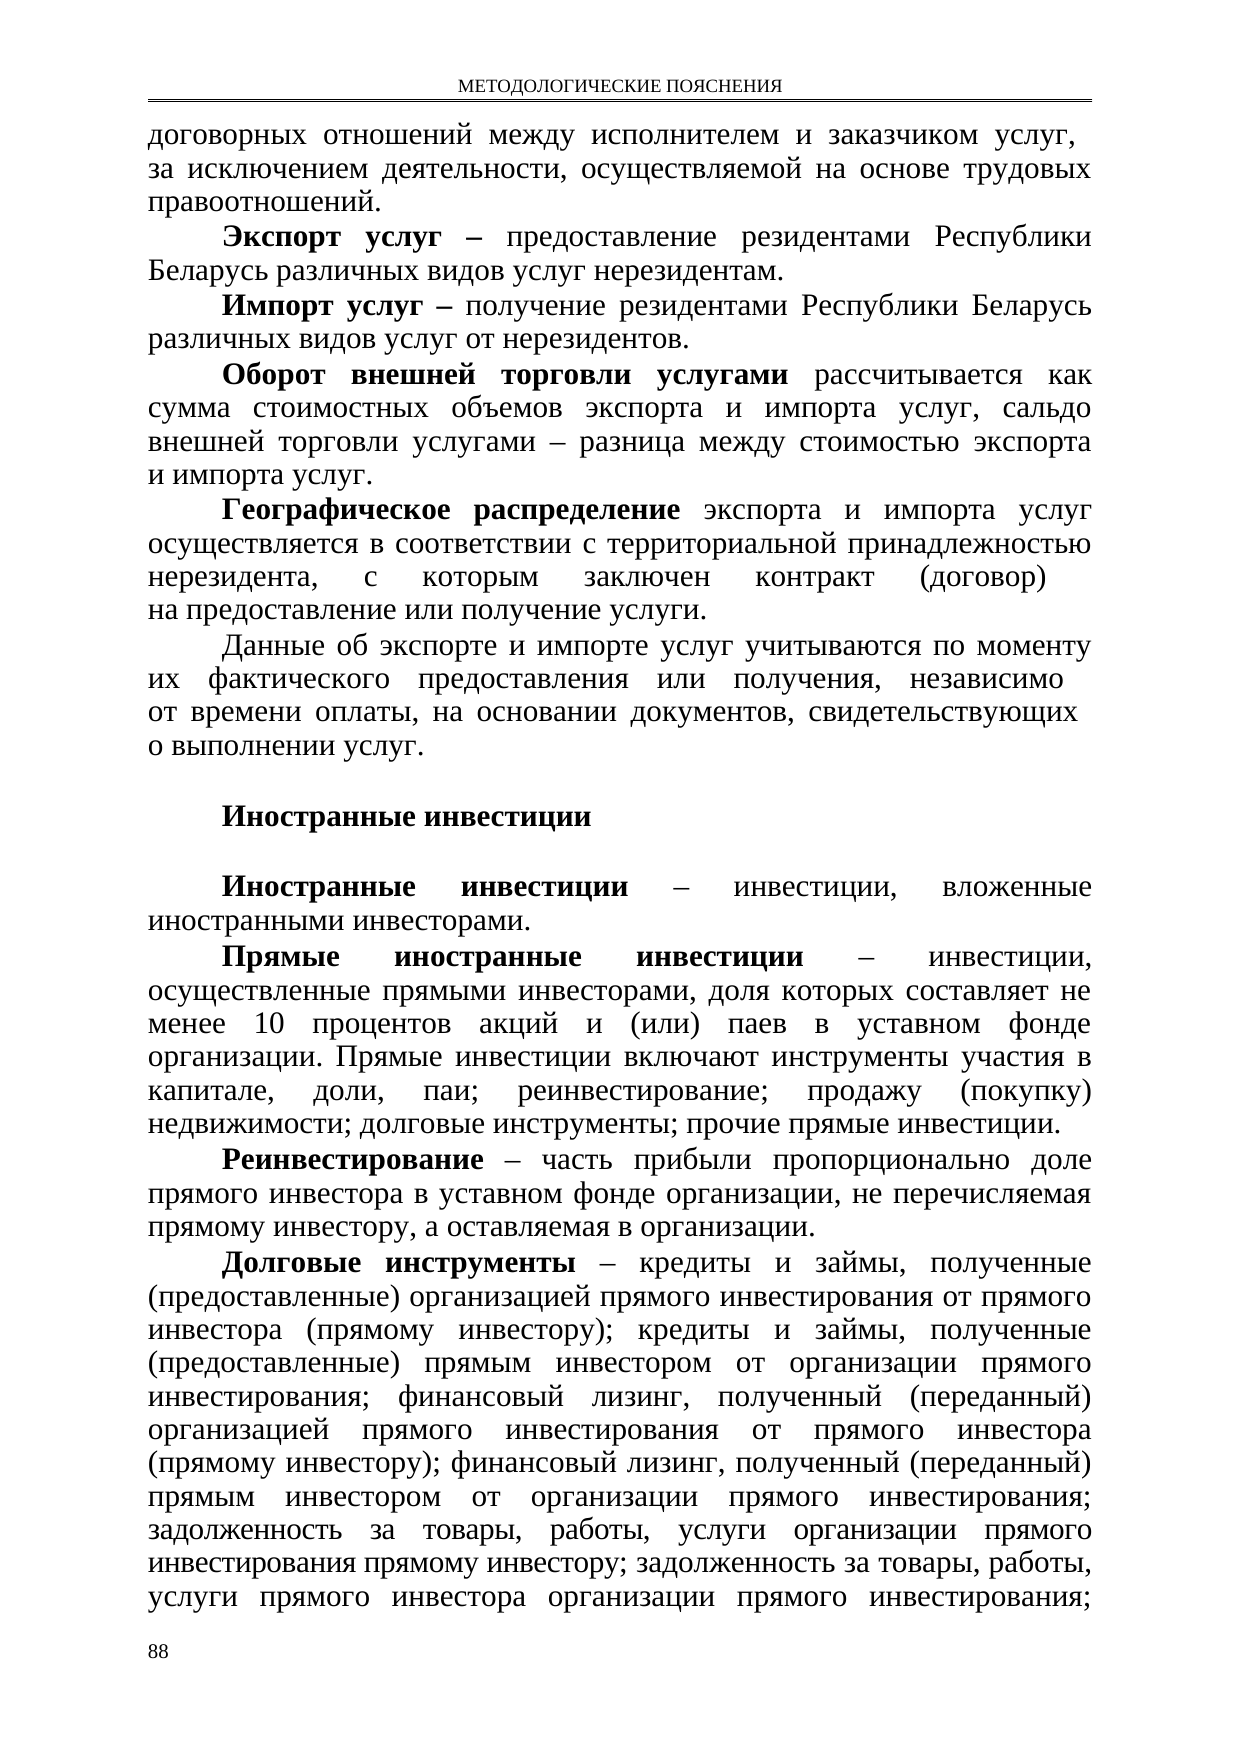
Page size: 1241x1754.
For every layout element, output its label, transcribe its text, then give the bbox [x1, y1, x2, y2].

subtitle Прямые иностранные инвестиции – инвестиции, осуществленные прямыми инвесторами, доля которых составляет не менее 10 процентов акций и (или) паев в уставном фонде организации. Прямые инвестиции включают инструменты участия в капитале, доли, паи; реинвестирование; продажу (покупку) недвижимости; долговые инструменты; прочие прямые инвестиции. [148, 940, 1092, 1140]
text Географическое распределение экспорта и импорта услуг осуществляется в соответствии с территориальной принадлежностью нерезидента, с которым заключен контракт (договор) на предоставление или получение услуги. [148, 493, 1092, 626]
subtitle Реинвестирование – часть прибыли пропорционально доле прямого инвестора в уставном фонде организации, не перечисляемая прямому инвестору, а оставляемая в организации. [148, 1143, 1092, 1243]
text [148, 118, 1092, 218]
text Иностранные инвестиции – инвестиции, вложенные иностранными инвесторами. [148, 870, 1092, 937]
text Иностранные инвестиции [148, 799, 1092, 833]
text Импорт услуг – получение резидентами Республики Беларусь различных видов услуг от нерезидентов. [148, 289, 1092, 356]
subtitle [148, 1246, 1092, 1613]
text Экспорт услуг – предоставление резидентами Республики Беларусь различных видов услуг нерезидентам. [148, 220, 1092, 287]
text Оборот внешней торговли услугами рассчитывается как сумма стоимостных объемов экспорта и импорта услуг, сальдо внешней торговли услугами – разница между стоимостью экспорта и импорта услуг. [148, 358, 1092, 491]
text Данные об экспорте и импорте услуг учитываются по моменту их фактического предоставления или получения, независимо от времени оплаты, на основании документов, свидетельствующих о выполнении услуг. [148, 628, 1092, 762]
